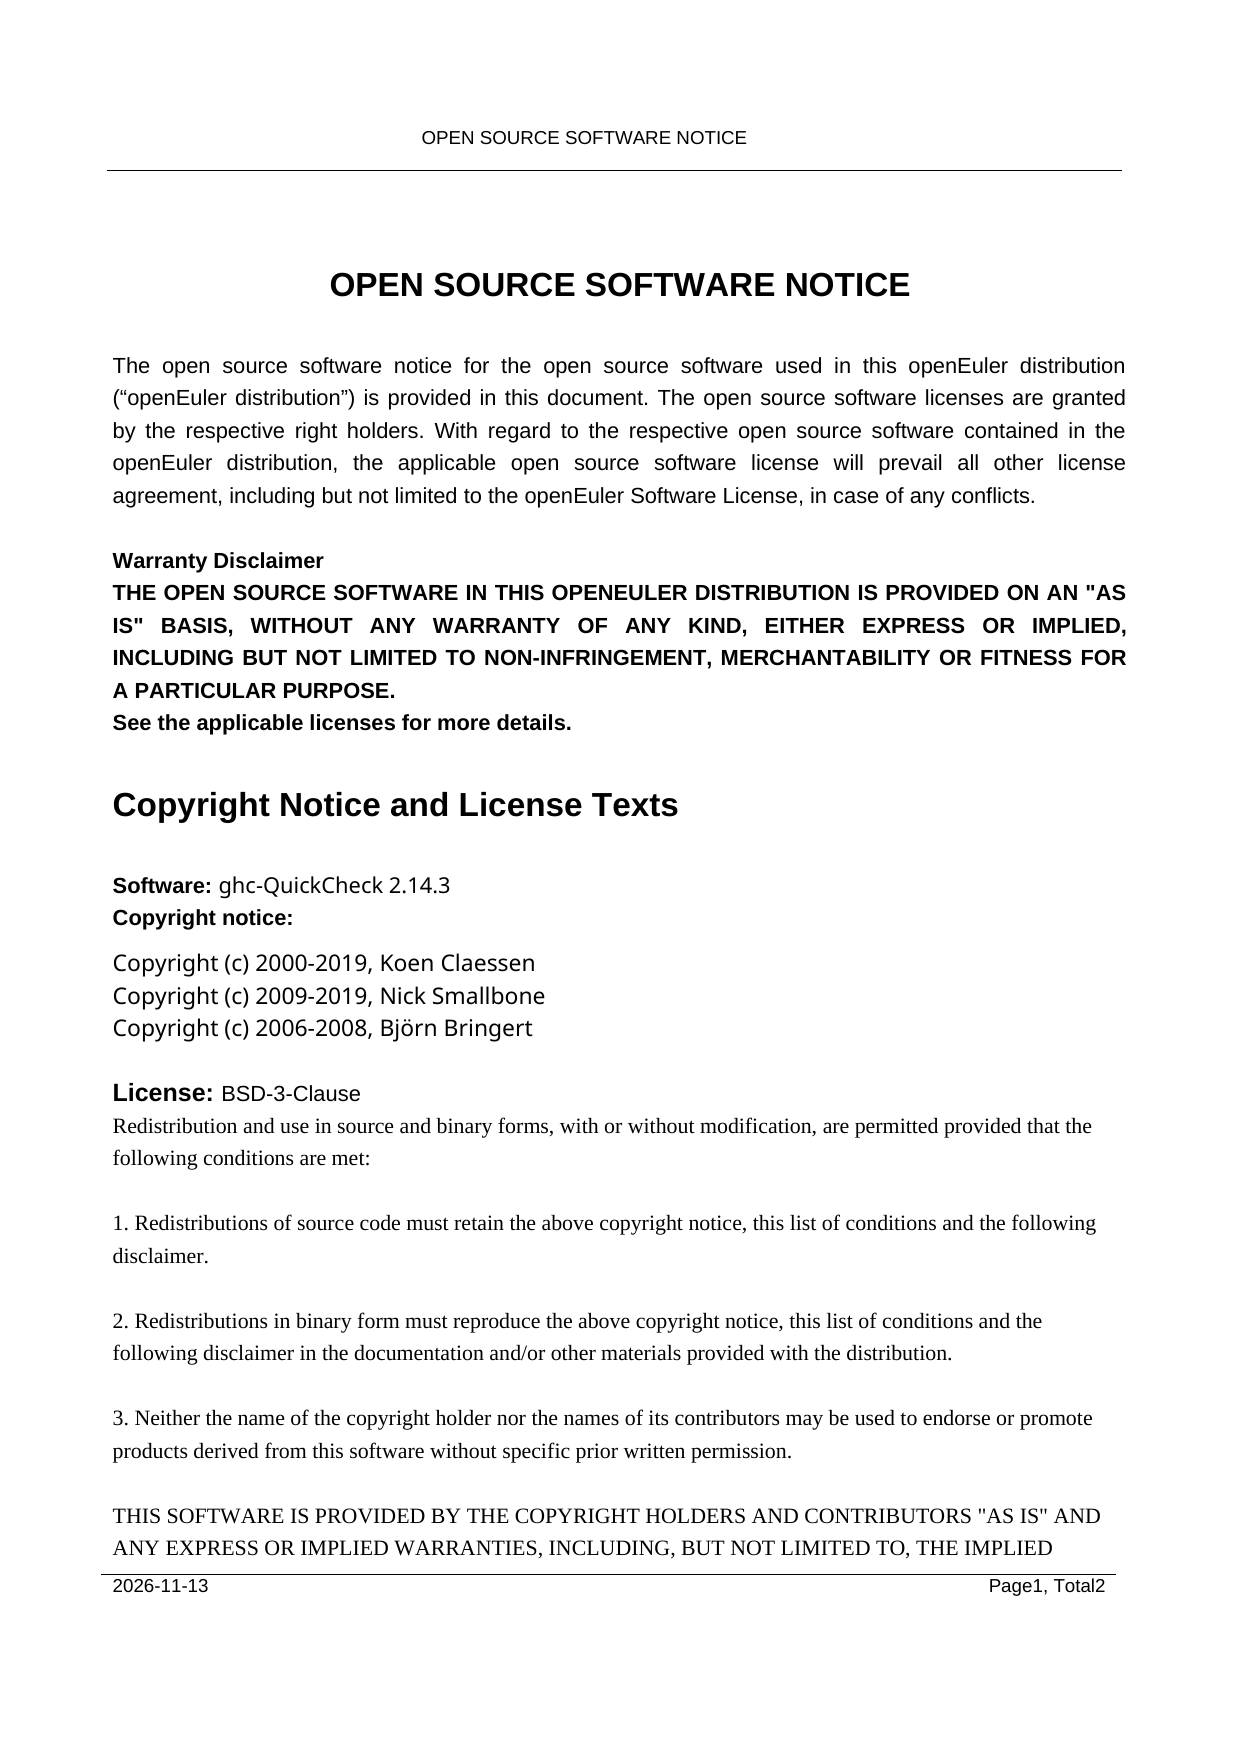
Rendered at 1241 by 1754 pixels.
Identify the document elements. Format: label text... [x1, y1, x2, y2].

text Copyright notice: [112, 901, 1128, 934]
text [112, 1109, 1128, 1564]
title Software: ghc-QuickCheck 2.14.3 [112, 869, 1128, 901]
text The open source software notice for the open source software used in this openEuler distribution (“openEuler distribution”) is provided in this document. The open source software licenses are granted by the respective right holders. With regard to the respective open source software contained in the openEuler distribution, the applicable open source software license will prevail all other license agreement, including but not limited to the openEuler Software License, in case of any conflicts. [112, 349, 1128, 511]
text Warranty Disclaimer [112, 544, 1128, 576]
text Copyright (c) 2000-2019, Koen Claessen Copyright (c) 2009-2019, Nick Smallbone Copyright (c) 2006-2008, Björn Bringert [112, 947, 1128, 1077]
text OPEN SOURCE SOFTWARE NOTICE [112, 251, 1128, 316]
text THE OPEN SOURCE SOFTWARE IN THIS OPENEULER DISTRIBUTION IS PROVIDED ON AN "AS IS" BASIS, WITHOUT ANY WARRANTY OF ANY KIND, EITHER EXPRESS OR IMPLIED, INCLUDING BUT NOT LIMITED TO NON-INFRINGEMENT, MERCHANTABILITY OR FITNESS FOR A PARTICULAR PURPOSE. See the applicable licenses for more details. [112, 576, 1128, 739]
text Copyright Notice and License Texts [112, 771, 1128, 836]
text License: BSD-3-Clause [112, 1077, 1128, 1109]
